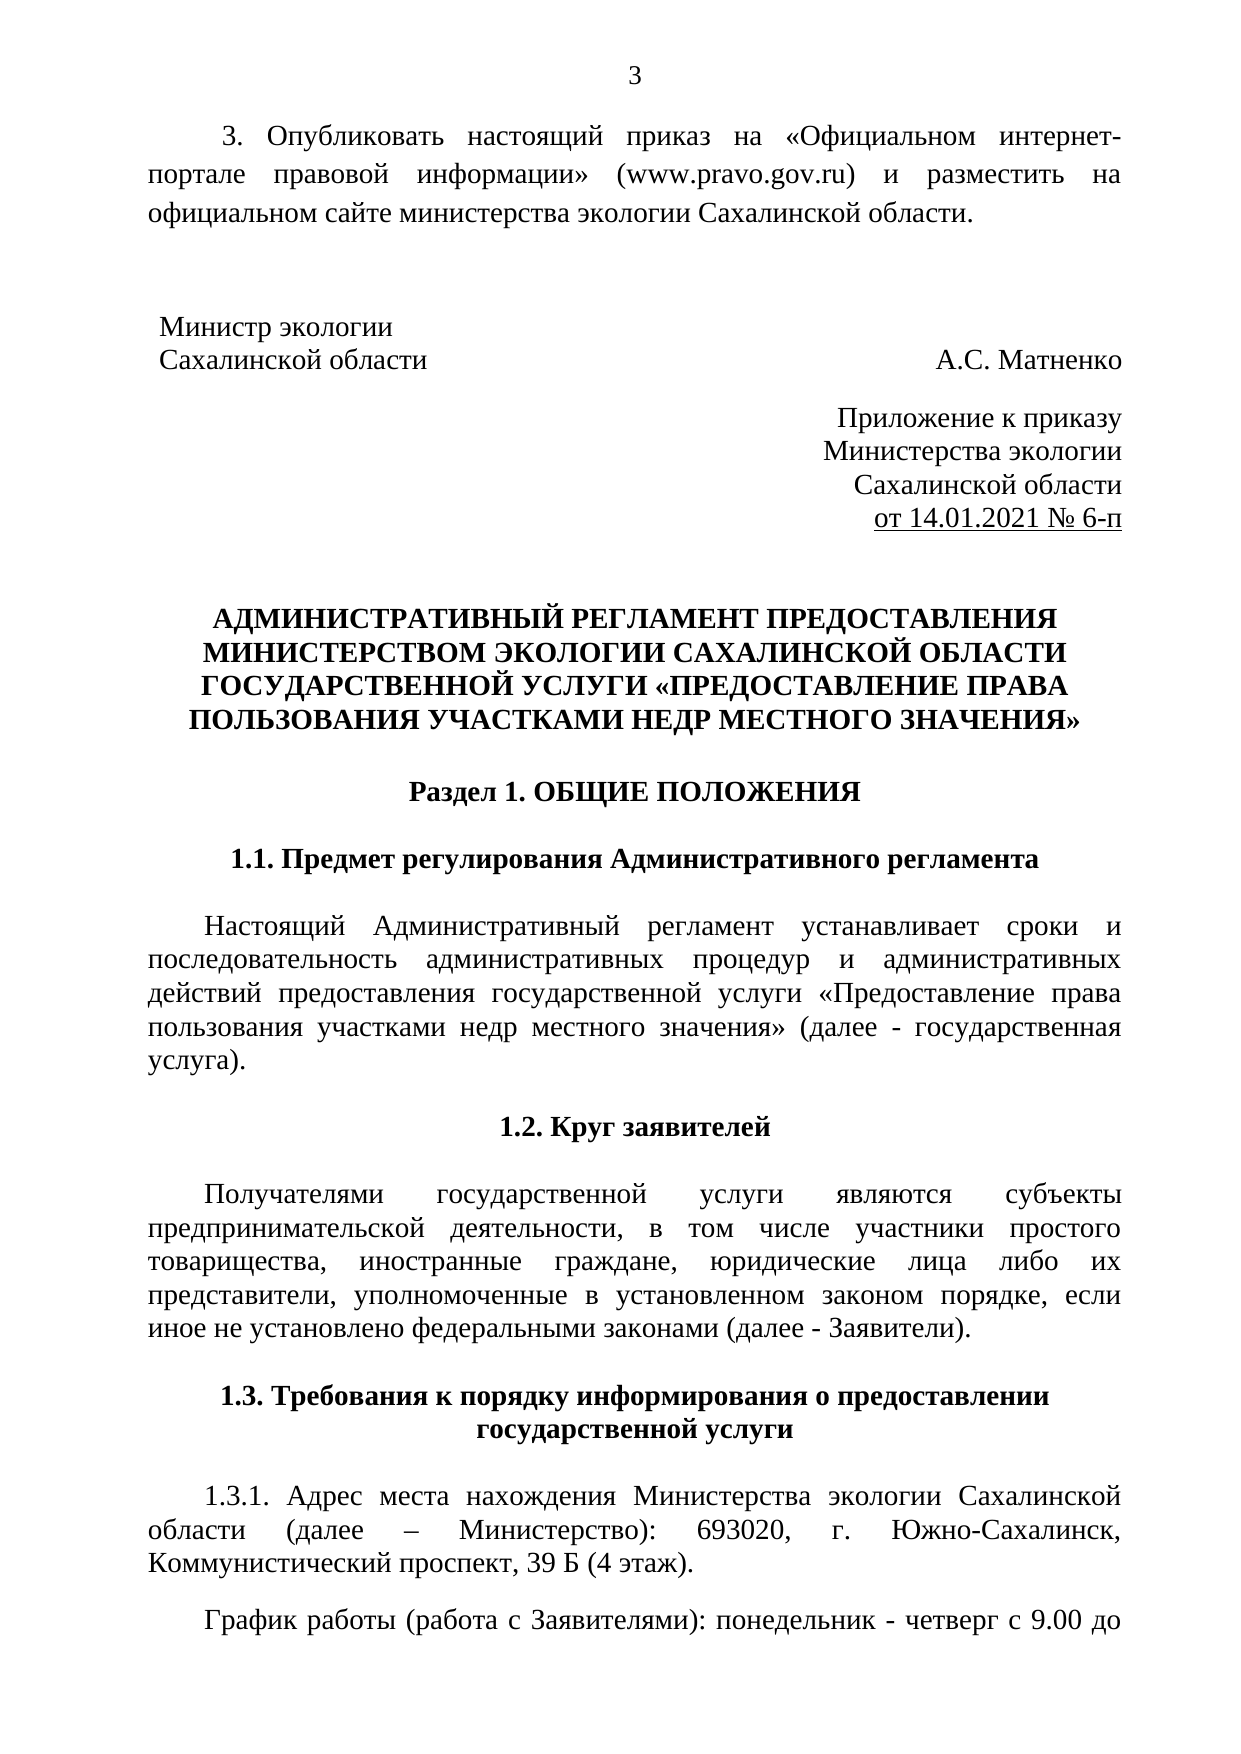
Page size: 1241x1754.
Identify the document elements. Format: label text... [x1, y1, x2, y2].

text Настоящий Административный регламент устанавливает сроки и последовательность административных процедур и административных действий предоставления государственной услуги «Предоставление права пользования участками недр местного значения» (далее - государственная услуга). [148, 908, 1122, 1076]
table_header А.С. Матненко [720, 234, 1133, 376]
text 3. Опубликовать настоящий приказ на «Официальном интернет-портале правовой информации» (www.pravo.gov.ru) и разместить на официальном сайте министерства экологии Сахалинской области. [148, 118, 1122, 229]
text МИНИСТЕРСТВОМ ЭКОЛОГИИ САХАЛИНСКОЙ ОБЛАСТИ [148, 635, 1122, 668]
text 1.1. Предмет регулирования Административного регламента [148, 841, 1122, 874]
text от 14.01.2021 № 6-п [148, 501, 1122, 534]
text Получателями государственной услуги являются субъекты предпринимательской деятельности, в том числе участники простого товарищества, иностранные граждане, юридические лица либо их представители, уполномоченные в установленном законом порядке, если иное не установлено федеральными законами (далее - Заявители). [148, 1176, 1122, 1344]
text АДМИНИСТРАТИВНЫЙ РЕГЛАМЕНТ ПРЕДОСТАВЛЕНИЯ [148, 601, 1122, 635]
text ГОСУДАРСТВЕННОЙ УСЛУГИ «ПРЕДОСТАВЛЕНИЕ ПРАВА ПОЛЬЗОВАНИЯ УЧАСТКАМИ НЕДР МЕСТНОГО ЗНАЧЕНИЯ» [148, 668, 1122, 735]
text Министерства экологии [148, 433, 1122, 467]
text Раздел 1. ОБЩИЕ ПОЛОЖЕНИЯ [148, 774, 1122, 807]
text 1.2. Круг заявителей [148, 1109, 1122, 1143]
table_header Министр экологии Сахалинской области [159, 234, 720, 376]
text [148, 1602, 1122, 1635]
text Приложение к приказу [148, 400, 1122, 433]
text Сахалинской области [148, 467, 1122, 501]
text 1.3.1. Адрес места нахождения Министерства экологии Сахалинской области (далее – Министерство): 693020, г. Южно-Сахалинск, Коммунистический проспект, 39 Б (4 этаж). [148, 1478, 1122, 1579]
text 1.3. Требования к порядку информирования о предоставлении государственной услуги [148, 1378, 1122, 1445]
